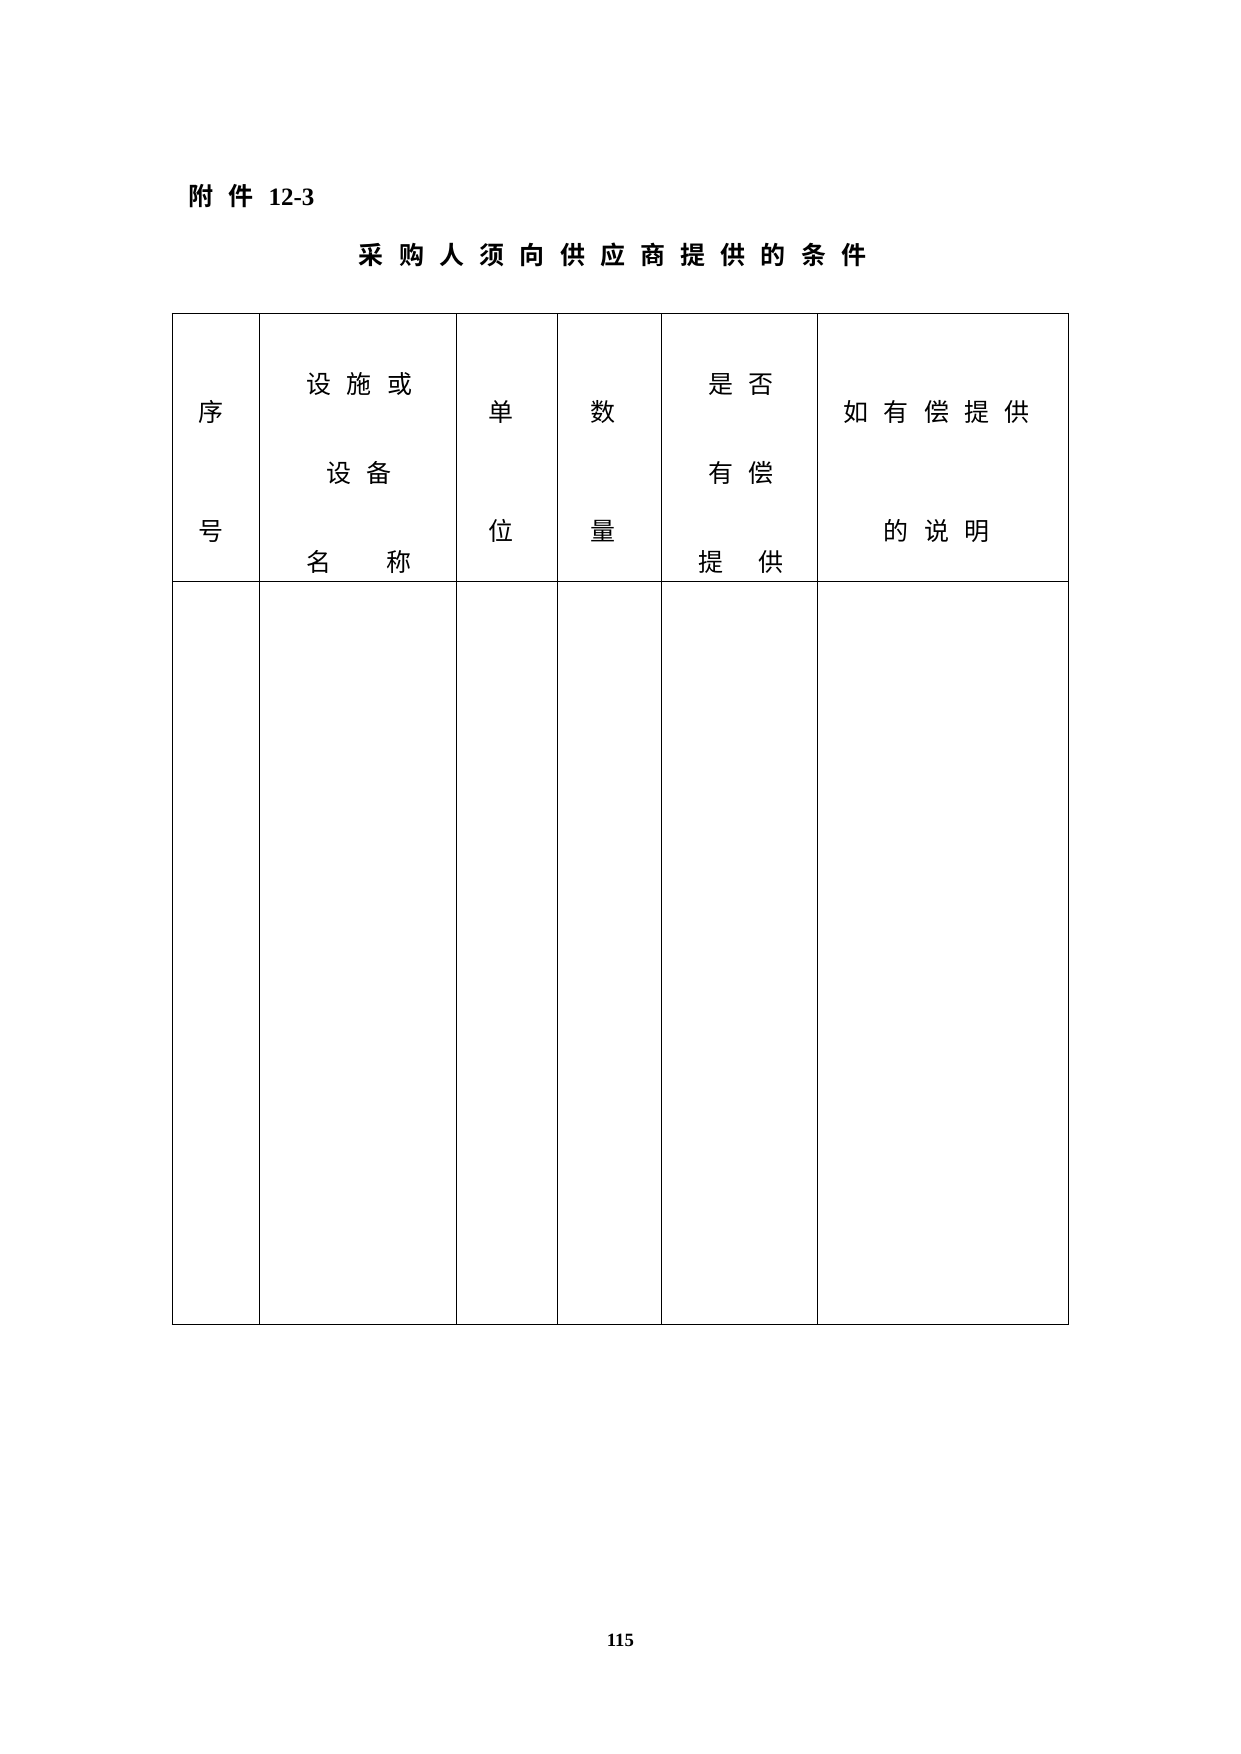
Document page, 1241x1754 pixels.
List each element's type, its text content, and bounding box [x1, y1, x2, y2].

table_cell [558, 582, 661, 1324]
text 附件12-3 [188, 164, 1052, 224]
table_cell [457, 582, 557, 1324]
text 采购人须向供应商提供的条件 [188, 224, 1052, 283]
table_cell [173, 582, 259, 1324]
table_header 单 位 [457, 314, 557, 581]
table_cell [662, 582, 817, 1324]
table_header 如有偿提供的说明 [818, 314, 1068, 581]
table_header 设施或设备 名 称 [260, 314, 456, 581]
table_cell [818, 582, 1068, 1324]
table_header 序 号 [173, 314, 259, 581]
table_header 数 量 [558, 314, 661, 581]
table_cell [260, 582, 456, 1324]
table_header 是否有偿 提 供 [662, 314, 817, 581]
